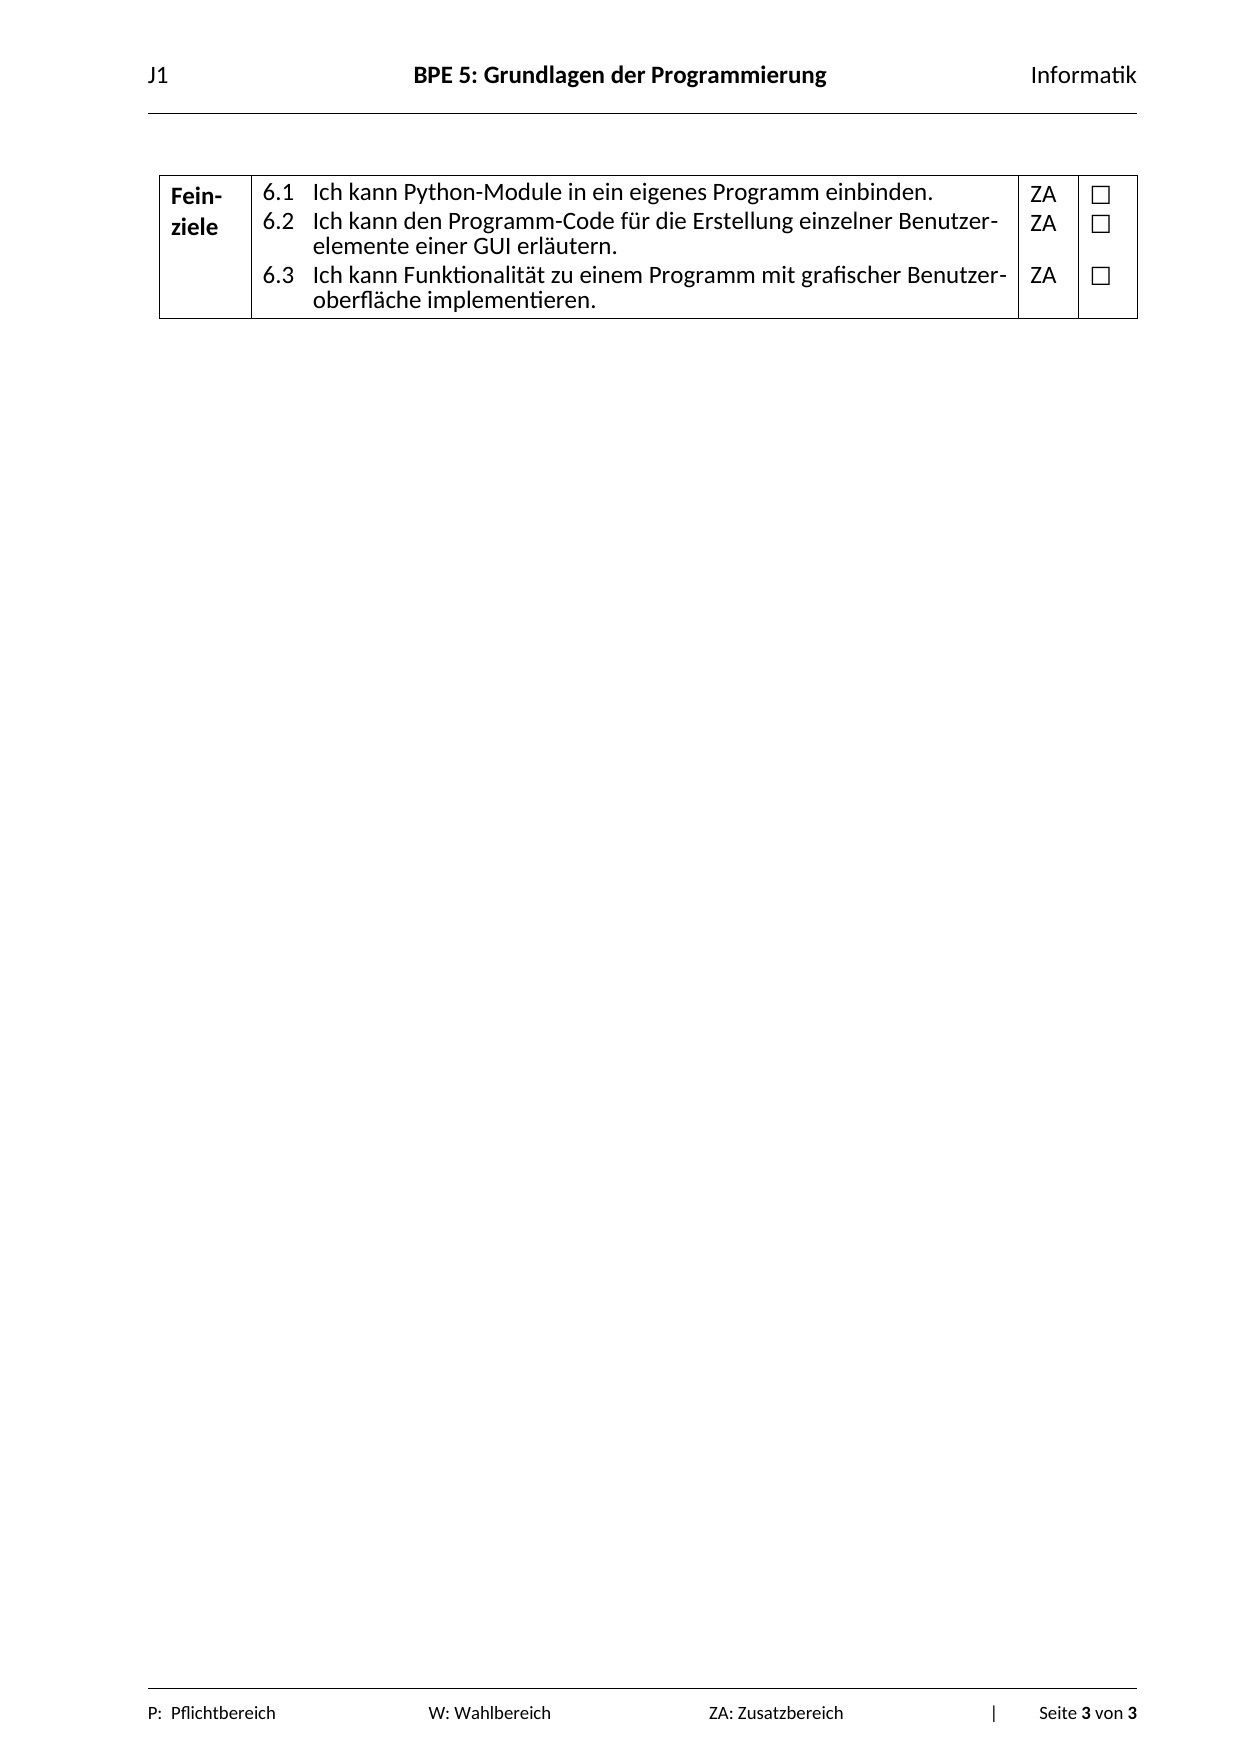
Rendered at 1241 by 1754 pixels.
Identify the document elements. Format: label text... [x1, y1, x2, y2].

table_header 6.1 Ich kann Python-Module in ein eigenes Programm einbinden. 6.2 Ich kann den Programm-Code für die Erstellung einzelner Benutzerelemente einer GUI erläutern. 6.3 Ich kann Funktionalität zu einem Programm mit grafischer Benutzeroberfläche implementieren. [252, 176, 1018, 318]
table_header [1079, 176, 1137, 318]
table_header ZA ZA ZA [1019, 176, 1078, 318]
table_header Fein- ziele [160, 176, 251, 318]
